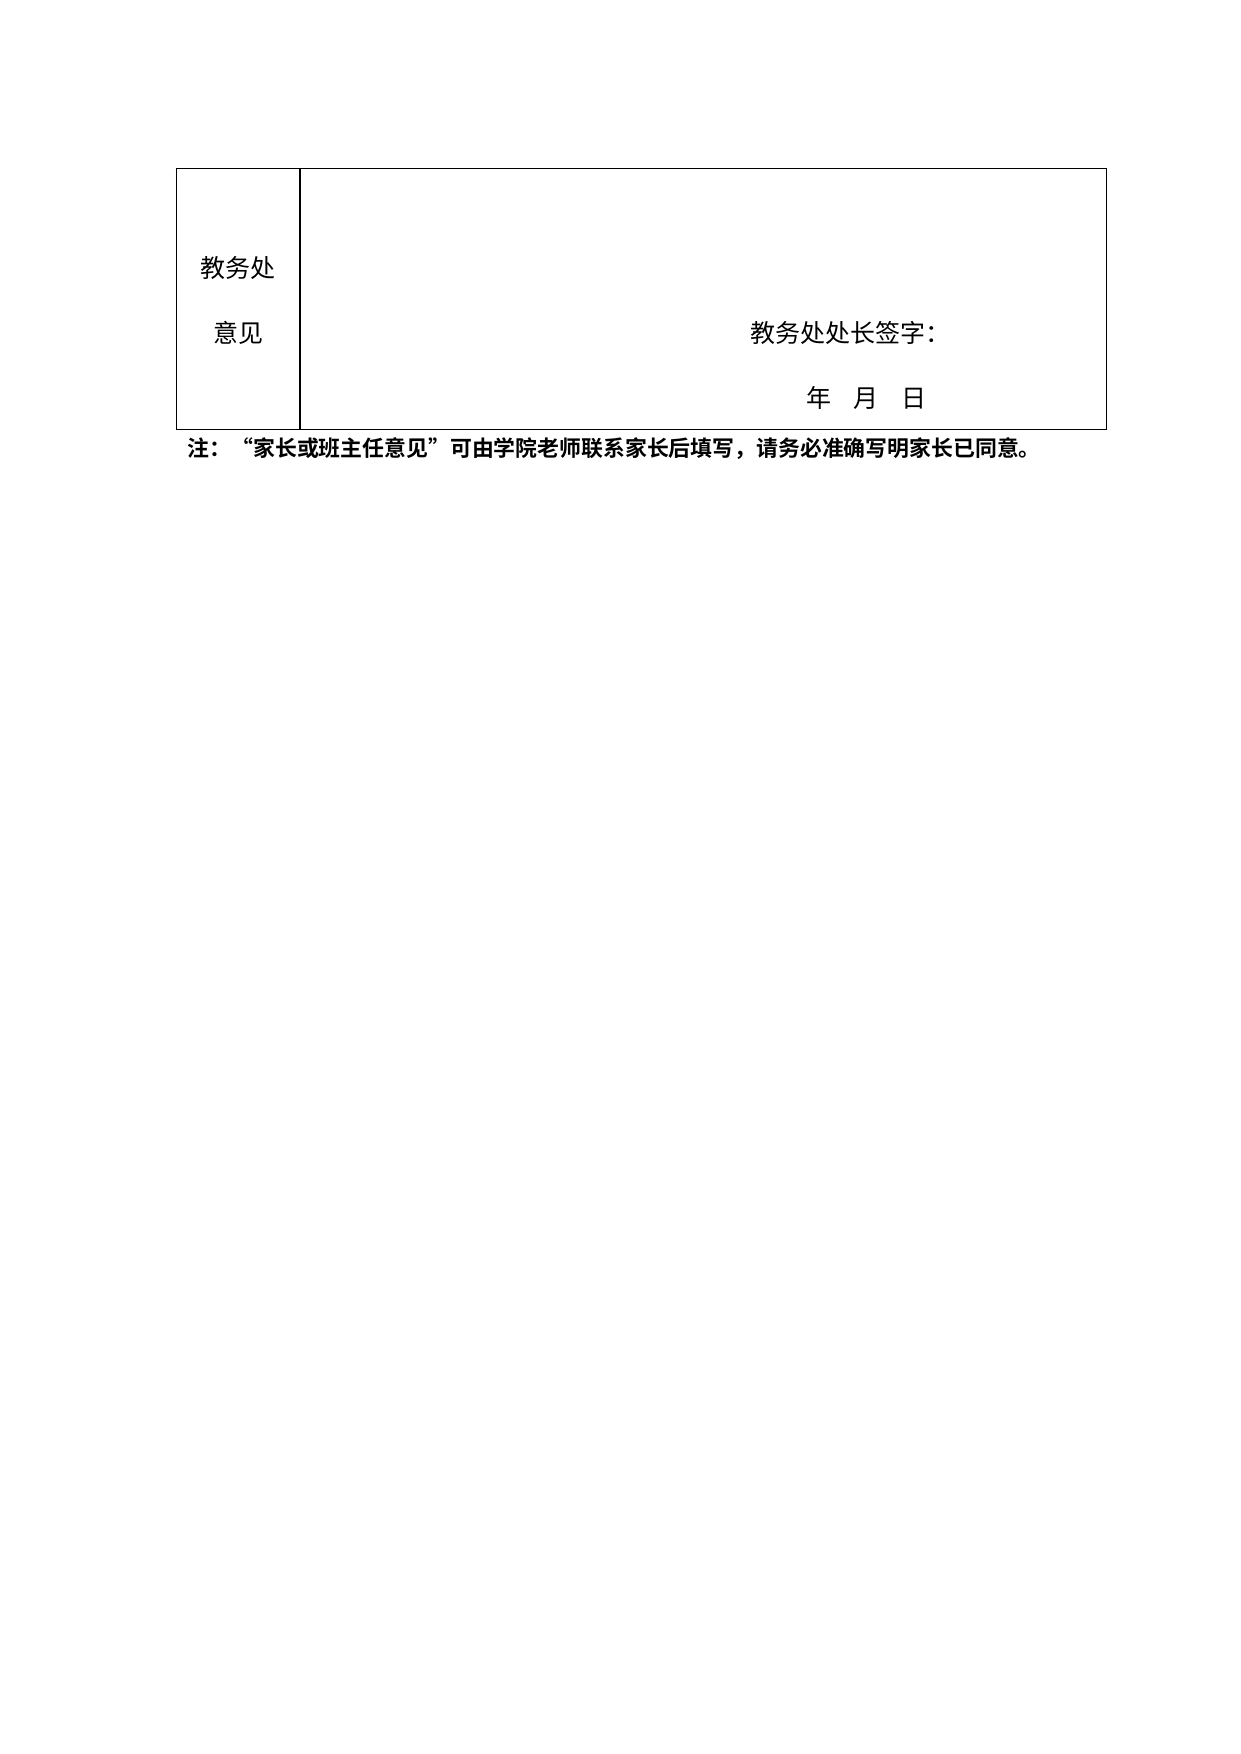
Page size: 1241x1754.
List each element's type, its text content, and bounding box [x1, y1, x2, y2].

table_cell 教务处处长签字： 年 月 日 [301, 169, 1106, 429]
table_cell 教务处 意见 [177, 169, 299, 429]
text 注：“家长或班主任意见”可由学院老师联系家长后填写，请务必准确写明家长已同意。 [187, 430, 1053, 463]
